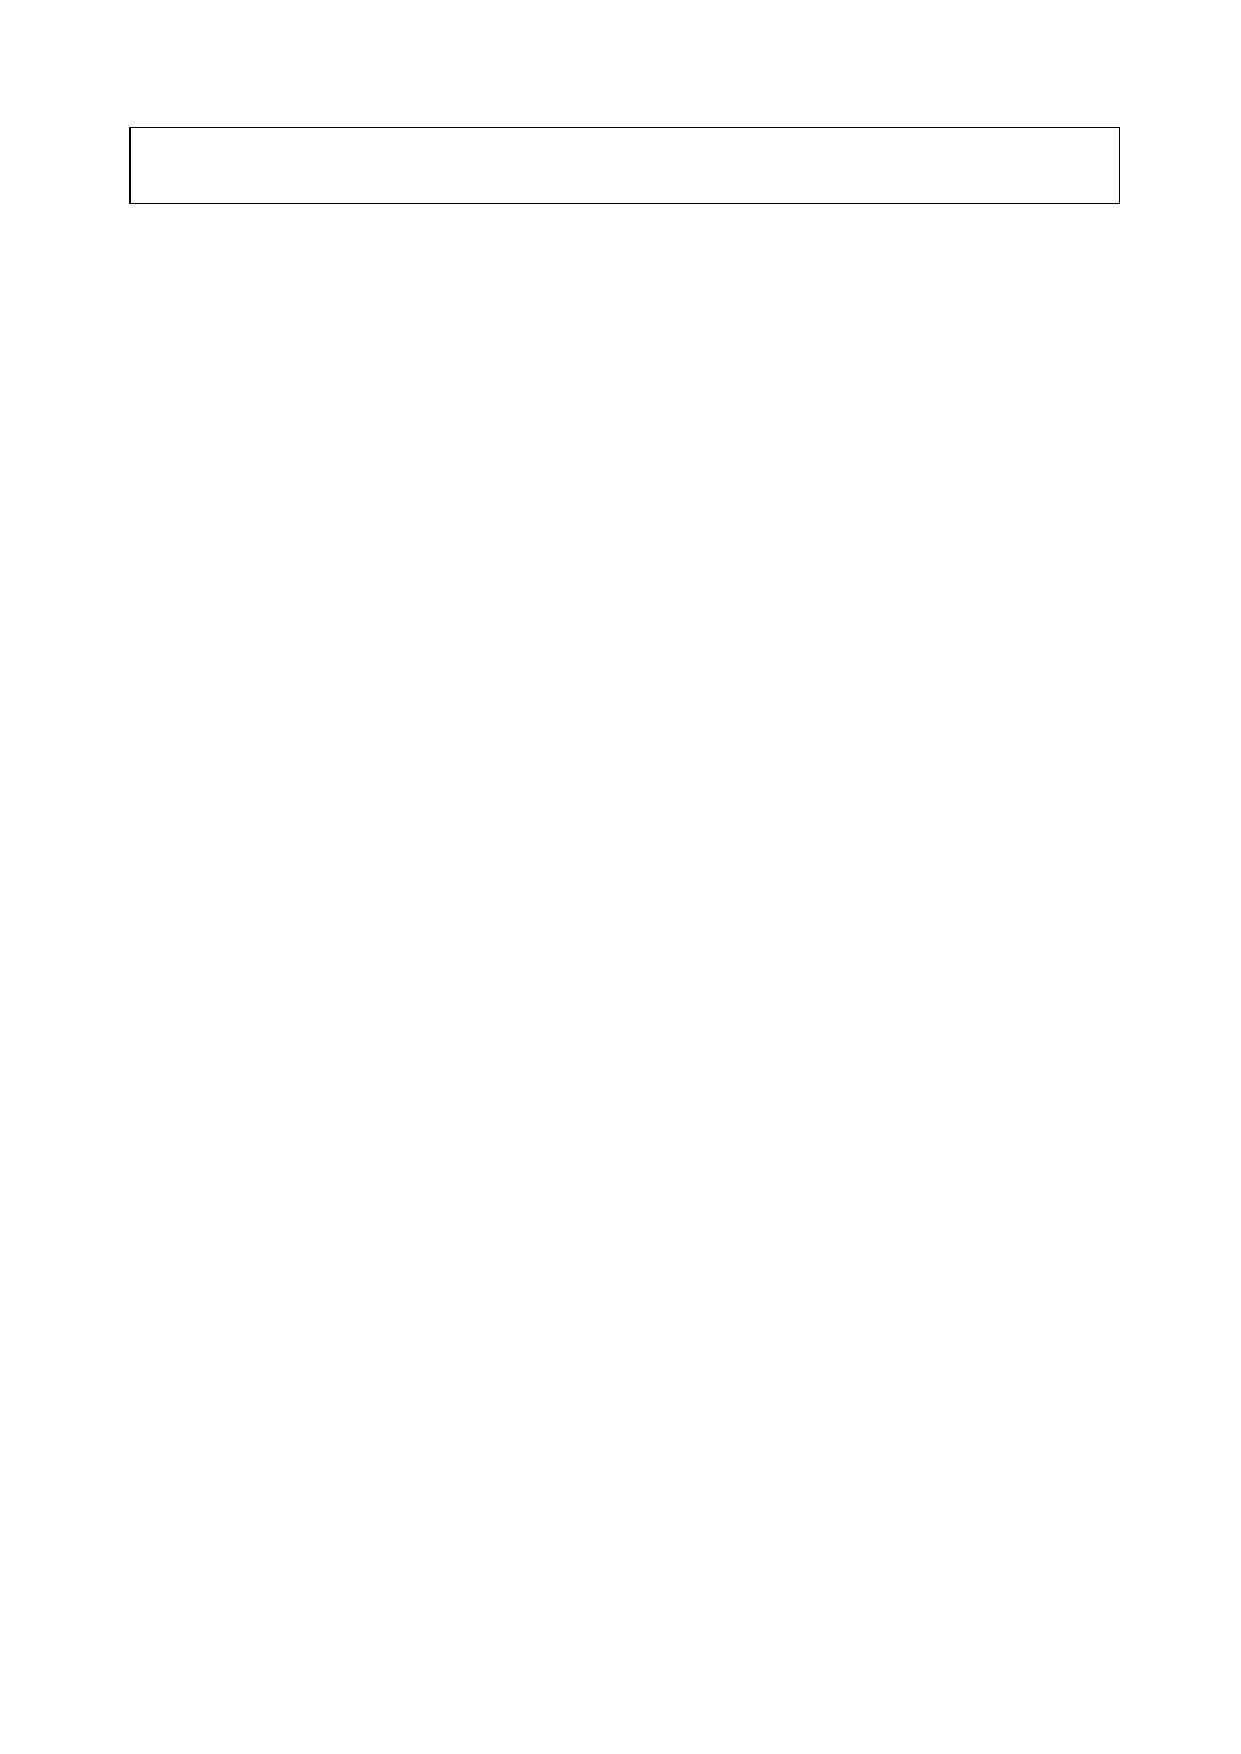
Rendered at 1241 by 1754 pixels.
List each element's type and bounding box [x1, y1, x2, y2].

table_cell [131, 128, 1119, 203]
